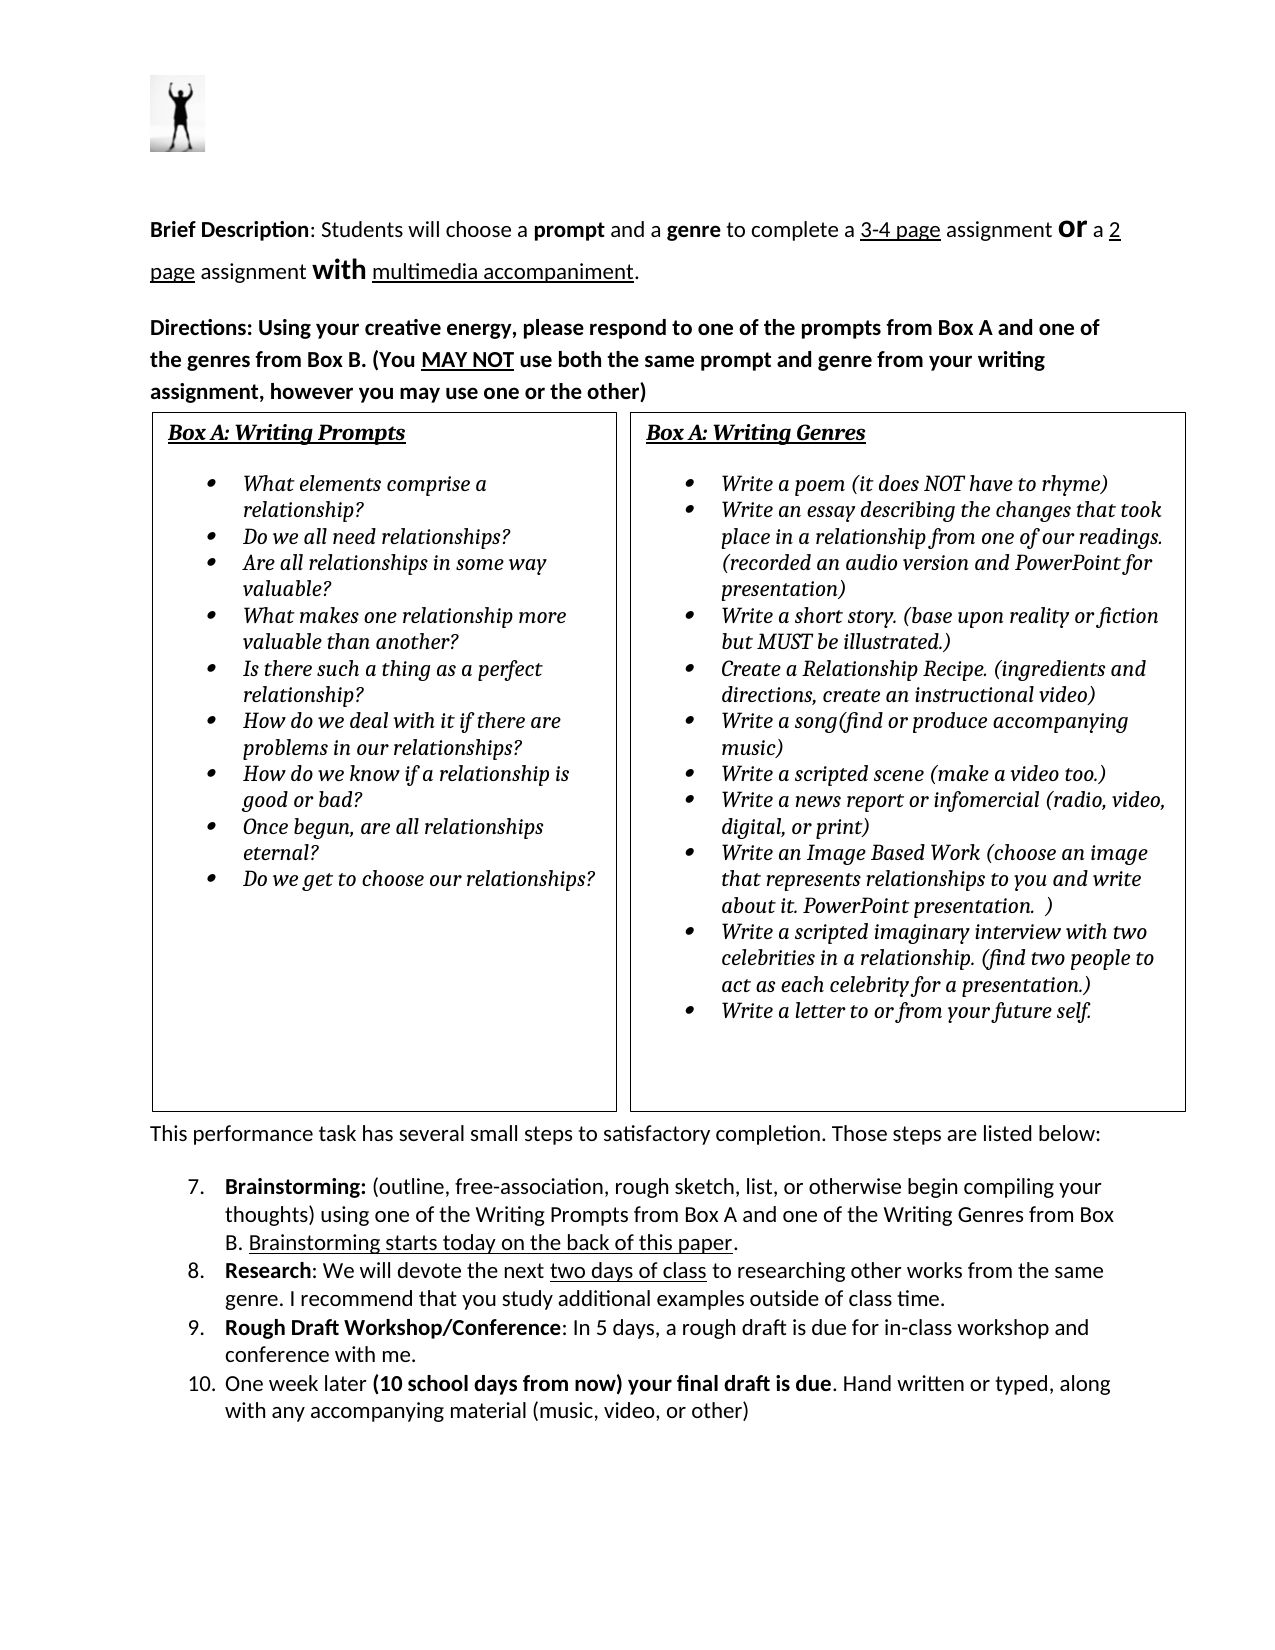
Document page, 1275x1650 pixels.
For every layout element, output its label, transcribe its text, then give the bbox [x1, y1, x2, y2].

text This performance task has several small steps to satisfactory completion. Those steps are listed below: [150, 1119, 1125, 1147]
picture [150, 75, 206, 152]
list Rough Draft Workshop/Conference: In 5 days, a rough draft is due for in-class workshop and conference with me. [187, 1313, 1125, 1369]
list Research: We will devote the next two days of class to researching other works from the same genre. I recommend that you study additional examples outside of class time. [187, 1257, 1125, 1313]
text Brief Description: Students will choose a prompt and a genre to complete a 3-4 page assignment or a 2 page assignment with multimedia accompaniment. [150, 205, 1125, 287]
list Brainstorming: (outline, free-association, rough sketch, list, or otherwise begin compiling your thoughts) using one of the Writing Prompts from Box A and one of the Writing Genres from Box B. Brainstorming starts today on the back of this paper. [187, 1172, 1125, 1257]
list One week later (10 school days from now) your final draft is due. Hand written or typed, along with any accompanying material (music, video, or other) [187, 1369, 1125, 1425]
list Directions: Using your creative energy, please respond to one of the prompts from Box A and one of the genres from Box B. (You MAY NOT use both the same prompt and genre from your writing assignment, however you may use one or the other) [150, 313, 1125, 405]
